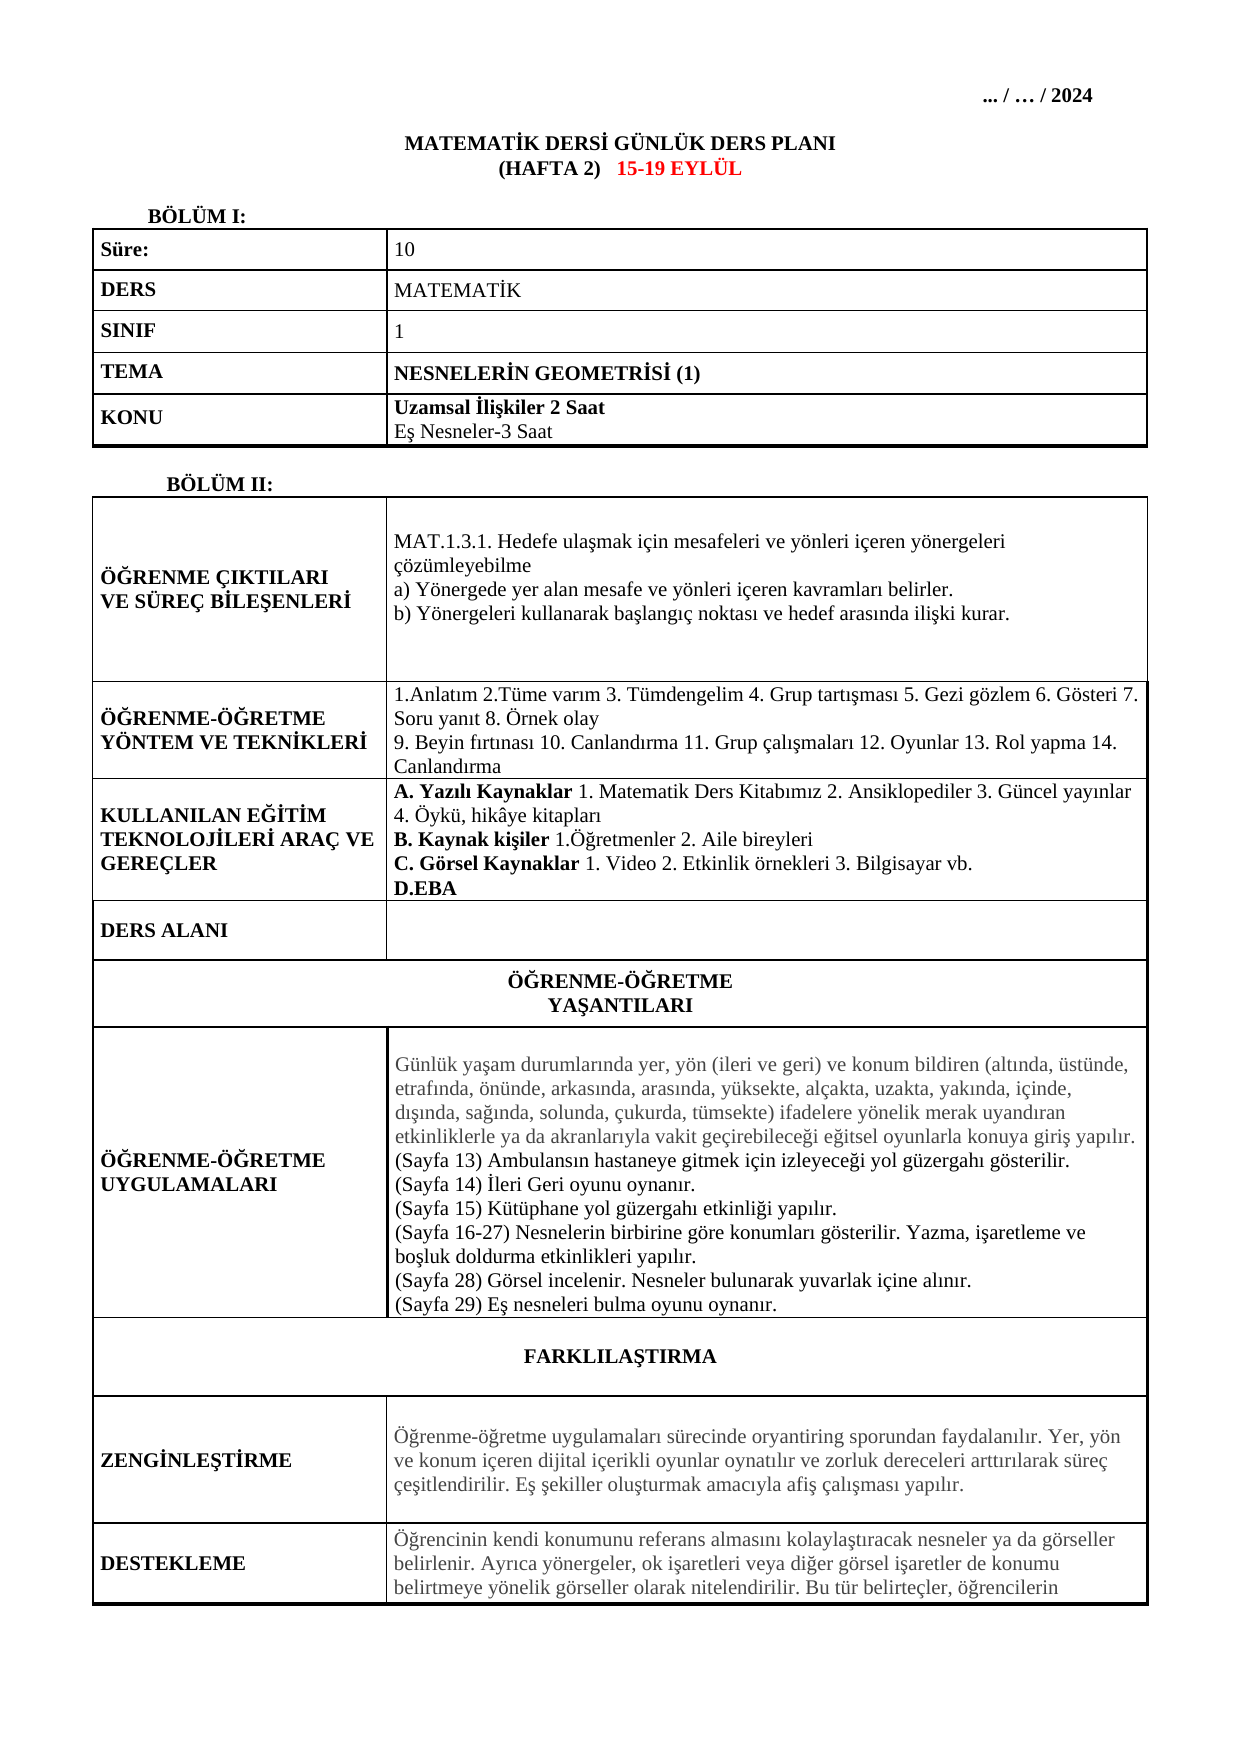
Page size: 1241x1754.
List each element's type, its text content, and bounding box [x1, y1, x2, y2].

table_cell ÖĞRENME-ÖĞRETME UYGULAMALARI [94, 1028, 386, 1316]
table_header MAT.1.3.1. Hedefe ulaşmak için mesafeleri ve yönleri içeren yönergeleri çözümleyebilme a) Yönergede yer alan mesafe ve yönleri içeren kavramları belirler. b) Yönergeleri kullanarak başlangıç noktası ve hedef arasında ilişki kurar. [387, 498, 1147, 681]
text (HAFTA 2) 15-19 EYLÜL [148, 155, 1093, 179]
text BÖLÜM II: [148, 472, 1093, 496]
table_cell DERS [94, 271, 386, 310]
table_cell [387, 901, 1146, 959]
table_cell DESTEKLEME [94, 1524, 386, 1602]
table_cell DERS ALANI [94, 901, 386, 959]
table_header Süre: [94, 230, 386, 269]
table_cell FARKLILAŞTIRMA [94, 1318, 1146, 1395]
table_cell Günlük yaşam durumlarında yer, yön (ileri ve geri) ve konum bildiren (altında, üstünde, etrafında, önünde, arkasında, arasında, yüksekte, alçakta, uzakta, yakında, içinde, dışında, sağında, solunda, çukurda, tümsekte) ifadelere yönelik merak uyandıran etkinliklerle ya da akranlarıyla vakit geçirebileceği eğitsel oyunlarla konuya giriş yapılır. (Sayfa 13) Ambulansın hastaneye gitmek için izleyeceği yol güzergahı gösterilir. (Sayfa 14) İleri Geri oyunu oynanır. (Sayfa 15) Kütüphane yol güzergahı etkinliği yapılır. (Sayfa 16-27) Nesnelerin birbirine göre konumları gösterilir. Yazma, işaretleme ve boşluk doldurma etkinlikleri yapılır. (Sayfa 28) Görsel incelenir. Nesneler bulunarak yuvarlak içine alınır. (Sayfa 29) Eş nesneleri bulma oyunu oynanır. [389, 1028, 1146, 1316]
table_cell 1.Anlatım 2.Tüme varım 3. Tümdengelim 4. Grup tartışması 5. Gezi gözlem 6. Gösteri 7. Soru yanıt 8. Örnek olay 9. Beyin fırtınası 10. Canlandırma 11. Grup çalışmaları 12. Oyunlar 13. Rol yapma 14. Canlandırma [387, 682, 1146, 778]
table_cell NESNELERİN GEOMETRİSİ (1) [388, 353, 1146, 393]
table_cell ÖĞRENME-ÖĞRETME YAŞANTILARI [94, 961, 1146, 1026]
table_cell SINIF [94, 311, 386, 352]
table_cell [387, 1524, 1146, 1602]
table_header ÖĞRENME ÇIKTILARI VE SÜREÇ BİLEŞENLERİ [93, 498, 386, 681]
table_cell TEMA [94, 353, 386, 393]
table_cell Uzamsal İlişkiler 2 Saat Eş Nesneler-3 Saat [388, 395, 1146, 444]
table_cell KULLANILAN EĞİTİM TEKNOLOJİLERİ ARAÇ VE GEREÇLER [93, 779, 386, 899]
table_cell ZENGİNLEŞTİRME [94, 1397, 386, 1522]
text ... / … / 2024 [148, 83, 1093, 107]
table_cell KONU [94, 395, 386, 444]
text BÖLÜM I: [148, 203, 1093, 228]
text MATEMATİK DERSİ GÜNLÜK DERS PLANI [148, 131, 1093, 155]
table_cell A. Yazılı Kaynaklar 1. Matematik Ders Kitabımız 2. Ansiklopediler 3. Güncel yayınlar 4. Öykü, hikâye kitapları B. Kaynak kişiler 1.Öğretmenler 2. Aile bireyleri C. Görsel Kaynaklar 1. Video 2. Etkinlik örnekleri 3. Bilgisayar vb. D.EBA [387, 779, 1146, 899]
table_cell ÖĞRENME-ÖĞRETME YÖNTEM VE TEKNİKLERİ [93, 682, 386, 778]
table_cell 1 [388, 311, 1146, 352]
table_cell Öğrenme-öğretme uygulamaları sürecinde oryantiring sporundan faydalanılır. Yer, yön ve konum içeren dijital içerikli oyunlar oynatılır ve zorluk dereceleri arttırılarak süreç çeşitlendirilir. Eş şekiller oluşturmak amacıyla afiş çalışması yapılır. [387, 1397, 1146, 1522]
table_cell MATEMATİK [388, 271, 1146, 310]
table_header 10 [388, 230, 1146, 269]
